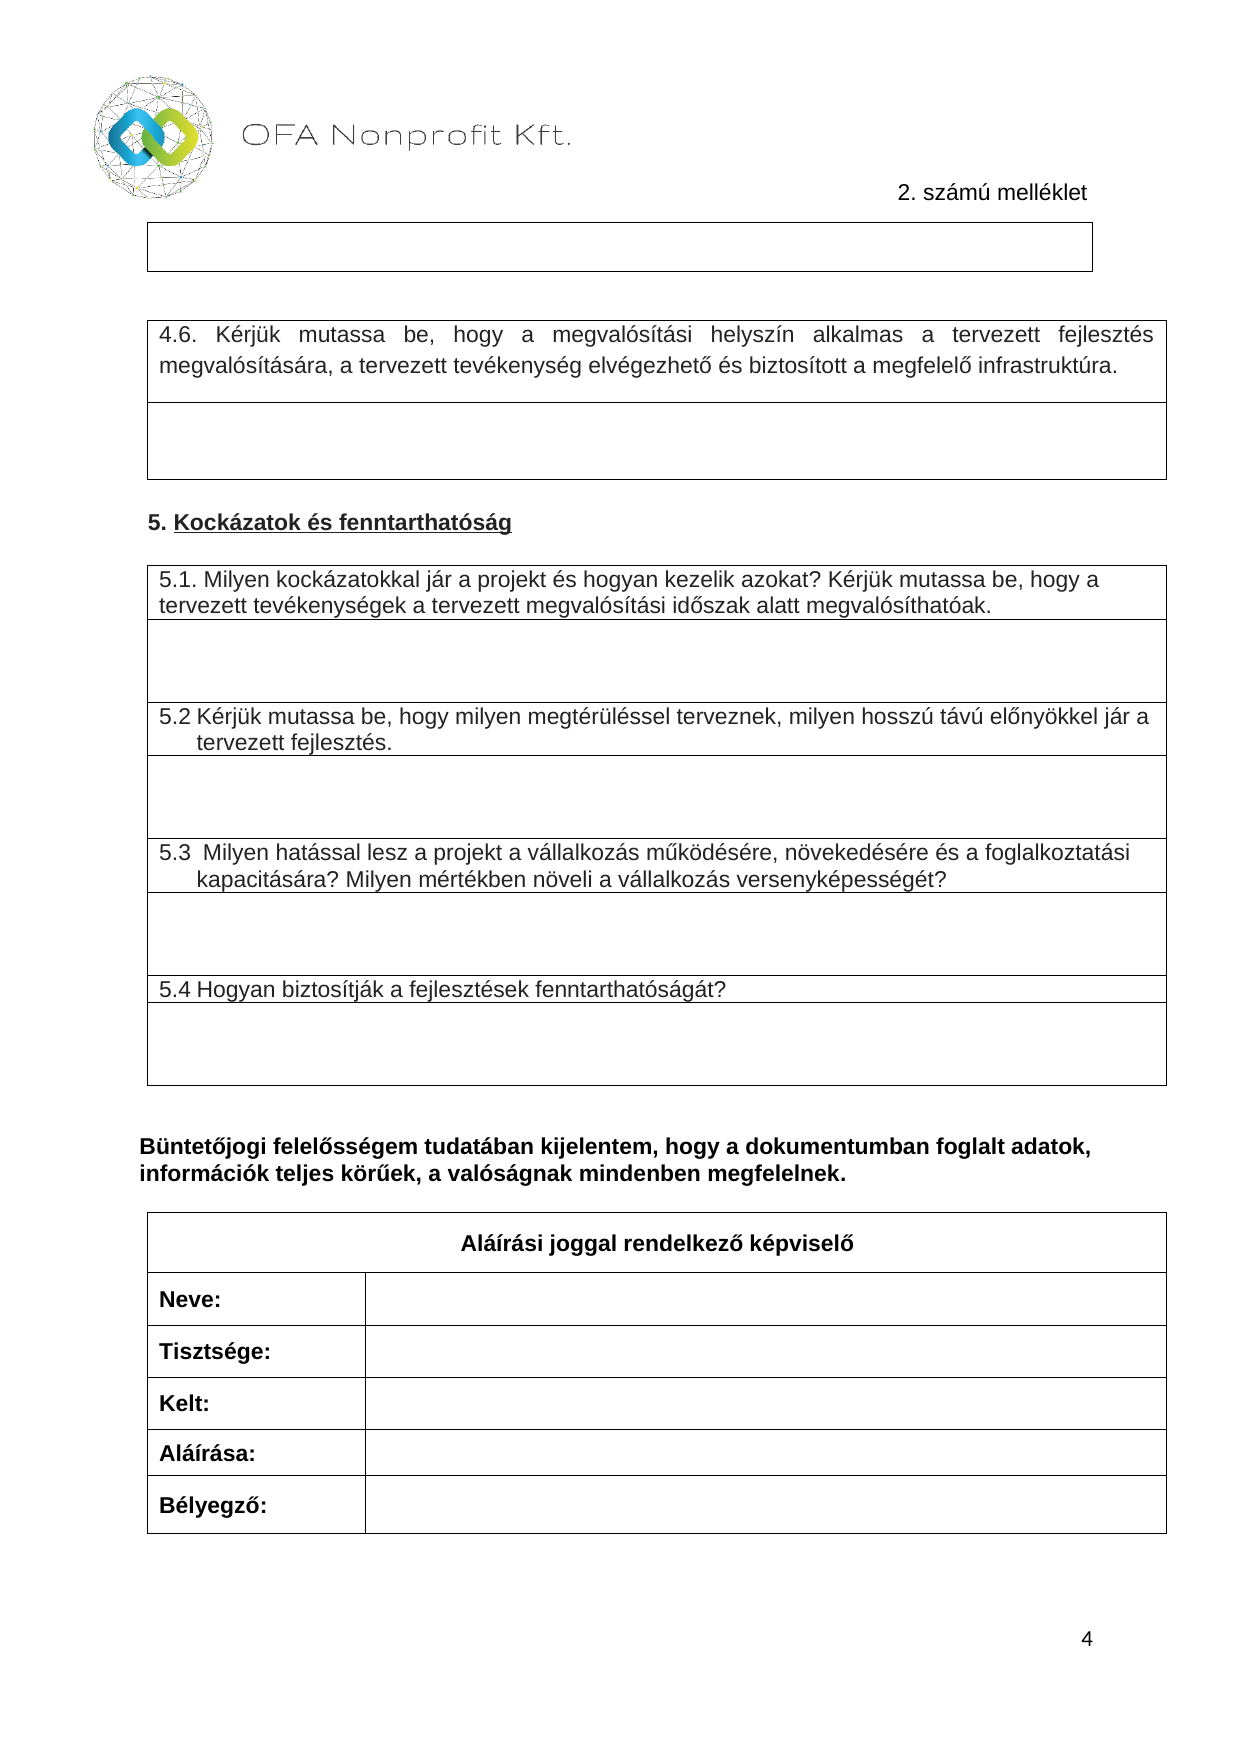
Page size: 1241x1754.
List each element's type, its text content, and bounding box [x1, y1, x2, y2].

table_cell [148, 1003, 1166, 1085]
table_header 4.6. Kérjük mutassa be, hogy a megvalósítási helyszín alkalmas a tervezett fejlesztés megvalósítására, a tervezett tevékenység elvégezhető és biztosított a megfelelő infrastruktúra. [148, 321, 1166, 402]
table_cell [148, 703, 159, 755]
table_cell [366, 1378, 1166, 1429]
table_header Aláírási joggal rendelkező képviselő [148, 1213, 1166, 1272]
table_cell Bélyegző: [148, 1476, 365, 1533]
text Büntetőjogi felelősségem tudatában kijelentem, hogy a dokumentumban foglalt adatok, információk teljes körűek, a valóságnak mindenben megfelelnek. [133, 1133, 1092, 1186]
table_cell [366, 1430, 1166, 1475]
picture [59, 73, 603, 201]
text 5. Kockázatok és fenntarthatóság [148, 509, 1092, 536]
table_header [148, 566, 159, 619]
table_cell [366, 1326, 1166, 1377]
table_cell [366, 1476, 1166, 1533]
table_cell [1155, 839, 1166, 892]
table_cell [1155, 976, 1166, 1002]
table_cell [148, 620, 1166, 702]
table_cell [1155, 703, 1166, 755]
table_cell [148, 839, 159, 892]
table_cell [366, 1273, 1166, 1324]
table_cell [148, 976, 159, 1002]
table_cell [148, 756, 1166, 838]
table_cell [148, 893, 1166, 975]
table_cell Kelt: [148, 1378, 365, 1429]
table_cell Tisztsége: [148, 1326, 365, 1377]
table_cell Aláírása: [148, 1430, 365, 1475]
table_cell [148, 403, 1166, 479]
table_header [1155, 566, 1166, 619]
table_cell Neve: [148, 1273, 365, 1324]
table_cell [148, 223, 1092, 271]
